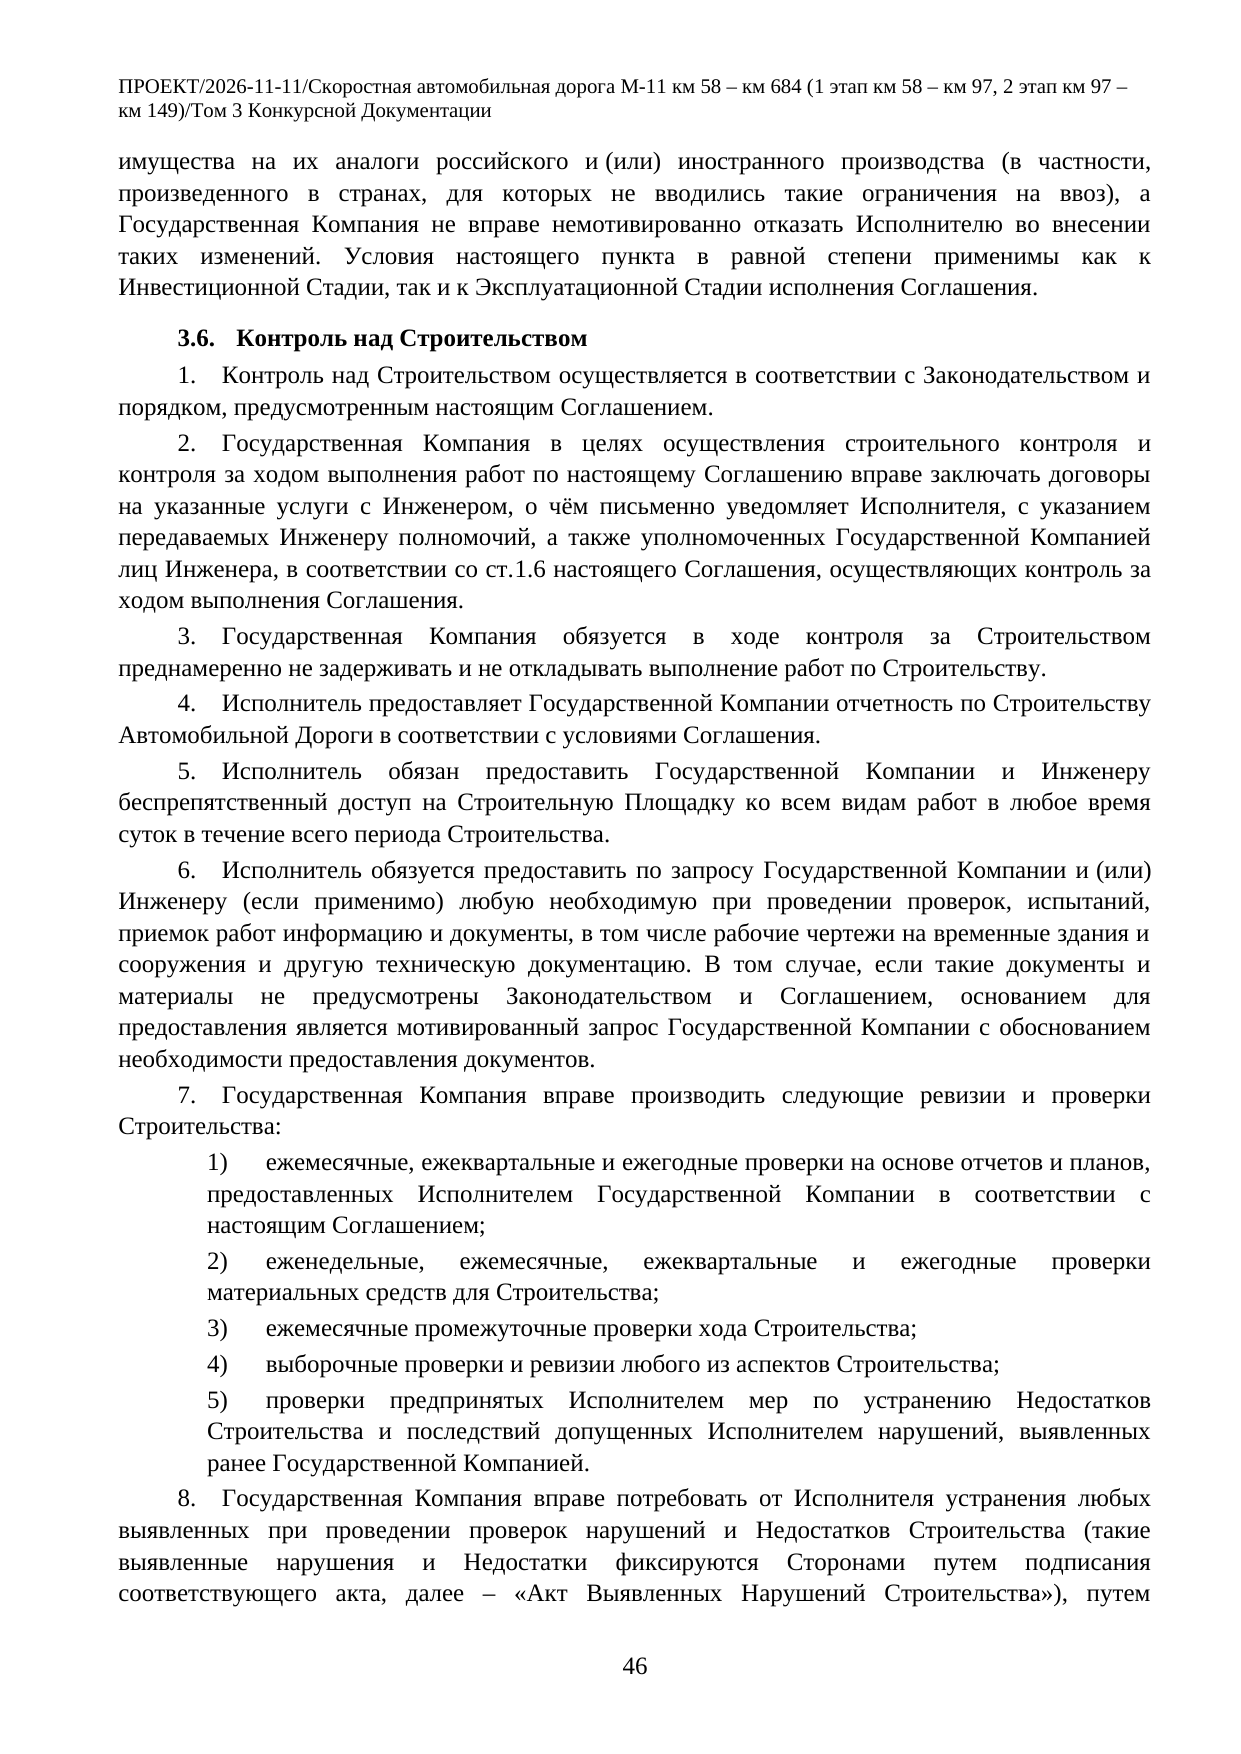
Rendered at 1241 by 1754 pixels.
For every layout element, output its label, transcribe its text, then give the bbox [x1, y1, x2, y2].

subtitle Исполнитель обязуется предоставить по запросу Государственной Компании и (или) Инженеру (если применимо) любую необходимую при проведении проверок, испытаний, приемок работ информацию и документы, в том числе рабочие чертежи на временные здания и сооружения и другую техническую документацию. В том случае, если такие документы и материалы не предусмотрены Законодательством и Соглашением, основанием для предоставления является мотивированный запрос Государственной Компании с обоснованием необходимости предоставления документов. [118, 855, 1152, 1073]
subtitle Государственная Компания вправе производить следующие ревизии и проверки Строительства: [118, 1080, 1152, 1140]
subtitle Государственная Компания обязуется в ходе контроля за Строительством преднамеренно не задерживать и не откладывать выполнение работ по Строительству. [118, 621, 1152, 682]
subtitle Контроль над Строительством [118, 323, 1152, 351]
subtitle ежемесячные, ежеквартальные и ежегодные проверки на основе отчетов и планов, предоставленных Исполнителем Государственной Компании в соответствии с настоящим Соглашением; [207, 1147, 1152, 1239]
subtitle Контроль над Строительством осуществляется в соответствии с Законодательством и порядком, предусмотренным настоящим Соглашением. [118, 360, 1152, 421]
subtitle ежемесячные промежуточные проверки хода Строительства; [207, 1313, 1152, 1342]
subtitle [118, 1483, 1152, 1607]
subtitle проверки предпринятых Исполнителем мер по устранению Недостатков Строительства и последствий допущенных Исполнителем нарушений, выявленных ранее Государственной Компанией. [207, 1385, 1152, 1477]
subtitle Государственная Компания в целях осуществления строительного контроля и контроля за ходом выполнения работ по настоящему Соглашению вправе заключать договоры на указанные услуги с Инженером, о чём письменно уведомляет Исполнителя, с указанием передаваемых Инженеру полномочий, а также уполномоченных Государственной Компанией лиц Инженера, в соответствии со ст.1.6 настоящего Соглашения, осуществляющих контроль за ходом выполнения Соглашения. [118, 428, 1152, 614]
subtitle Исполнитель обязан предоставить Государственной Компании и Инженеру беспрепятственный доступ на Строительную Площадку ко всем видам работ в любое время суток в течение всего периода Строительства. [118, 756, 1152, 848]
subtitle Исполнитель предоставляет Государственной Компании отчетность по Строительству Автомобильной Дороги в соответствии с условиями Соглашения. [118, 688, 1152, 749]
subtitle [118, 146, 1152, 301]
subtitle еженедельные, ежемесячные, ежеквартальные и ежегодные проверки материальных средств для Строительства; [207, 1246, 1152, 1306]
subtitle выборочные проверки и ревизии любого из аспектов Строительства; [207, 1349, 1152, 1378]
